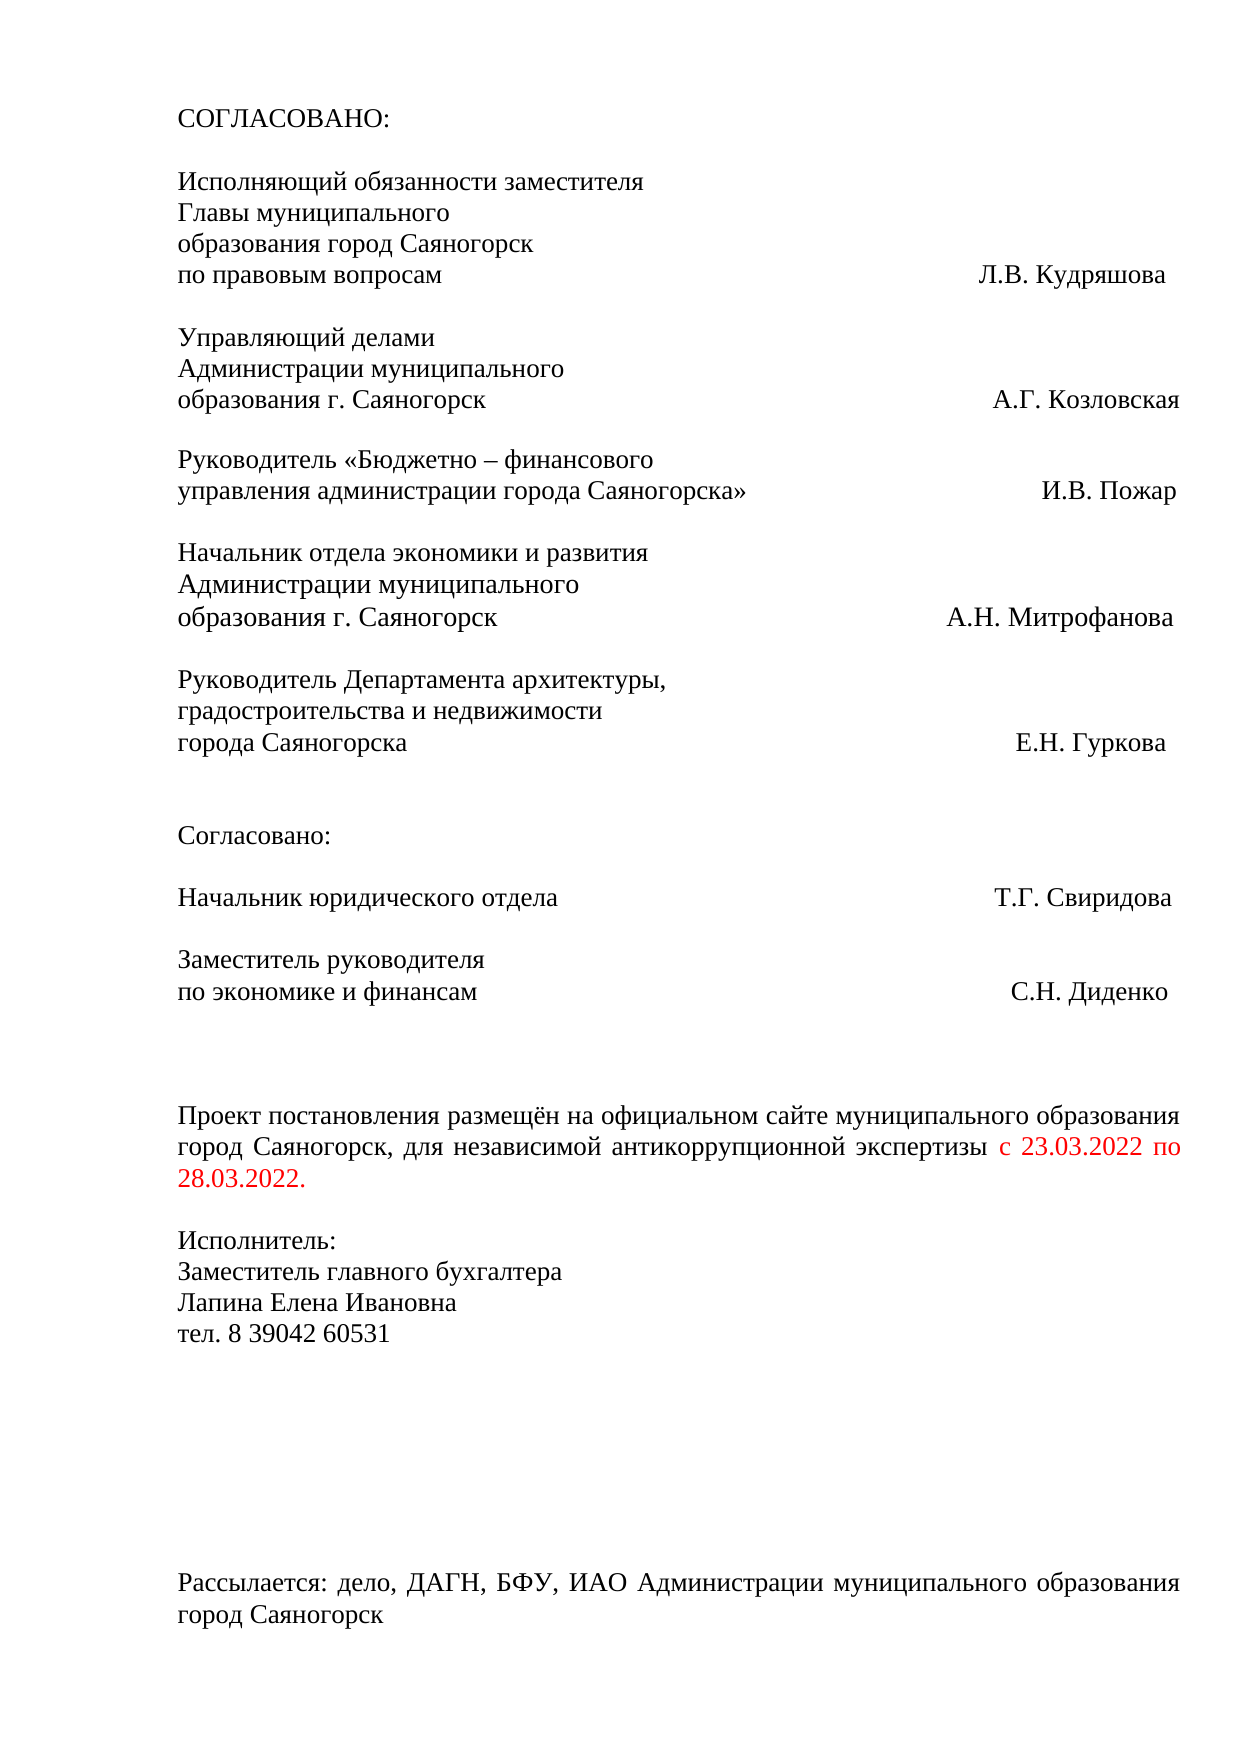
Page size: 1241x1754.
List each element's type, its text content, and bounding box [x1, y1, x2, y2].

text Руководитель Департамента архитектуры, [177, 663, 1181, 694]
text города Саяногорска Е.Н. Гуркова Согласовано: [177, 726, 1181, 850]
text по экономике и финансам С.Н. Диденко [177, 975, 1181, 1006]
text Заместитель руководителя [177, 944, 1181, 975]
text тел. 8 39042 60531 [177, 1317, 1181, 1348]
text образования г. Саяногорск А.Г. Козловская [177, 383, 1181, 414]
text Управляющий делами [177, 321, 1181, 352]
text СОГЛАСОВАНО: [177, 103, 1181, 134]
text управления администрации города Саяногорска» И.В. Пожар [177, 474, 1181, 505]
text Заместитель главного бухгалтера [177, 1255, 1181, 1286]
text Начальник отдела экономики и развития [177, 536, 1181, 567]
text образования г. Саяногорск А.Н. Митрофанова [177, 600, 1181, 632]
text Начальник юридического отдела Т.Г. Свиридова [177, 881, 1181, 912]
text Руководитель «Бюджетно – финансового [177, 443, 1181, 474]
text Администрации муниципального [177, 352, 1181, 383]
text образования город Саяногорск [177, 227, 1192, 258]
text Исполнитель: [177, 1224, 1181, 1255]
text Проект постановления размещён на официальном сайте муниципального образования город Саяногорск, для независимой антикоррупционной экспертизы с 23.03.2022 по 28.03.2022. [177, 1099, 1181, 1193]
text Исполняющий обязанности заместителя [177, 165, 1192, 196]
text градостроительства и недвижимости [177, 694, 1181, 726]
text Главы муниципального [177, 196, 1192, 227]
text по правовым вопросам Л.В. Кудряшова [177, 258, 1192, 289]
text Администрации муниципального [177, 567, 1192, 600]
text Рассылается: дело, ДАГН, БФУ, ИАО Администрации муниципального образования город Саяногорск [177, 1567, 1181, 1629]
text Лапина Елена Ивановна [177, 1286, 1181, 1317]
